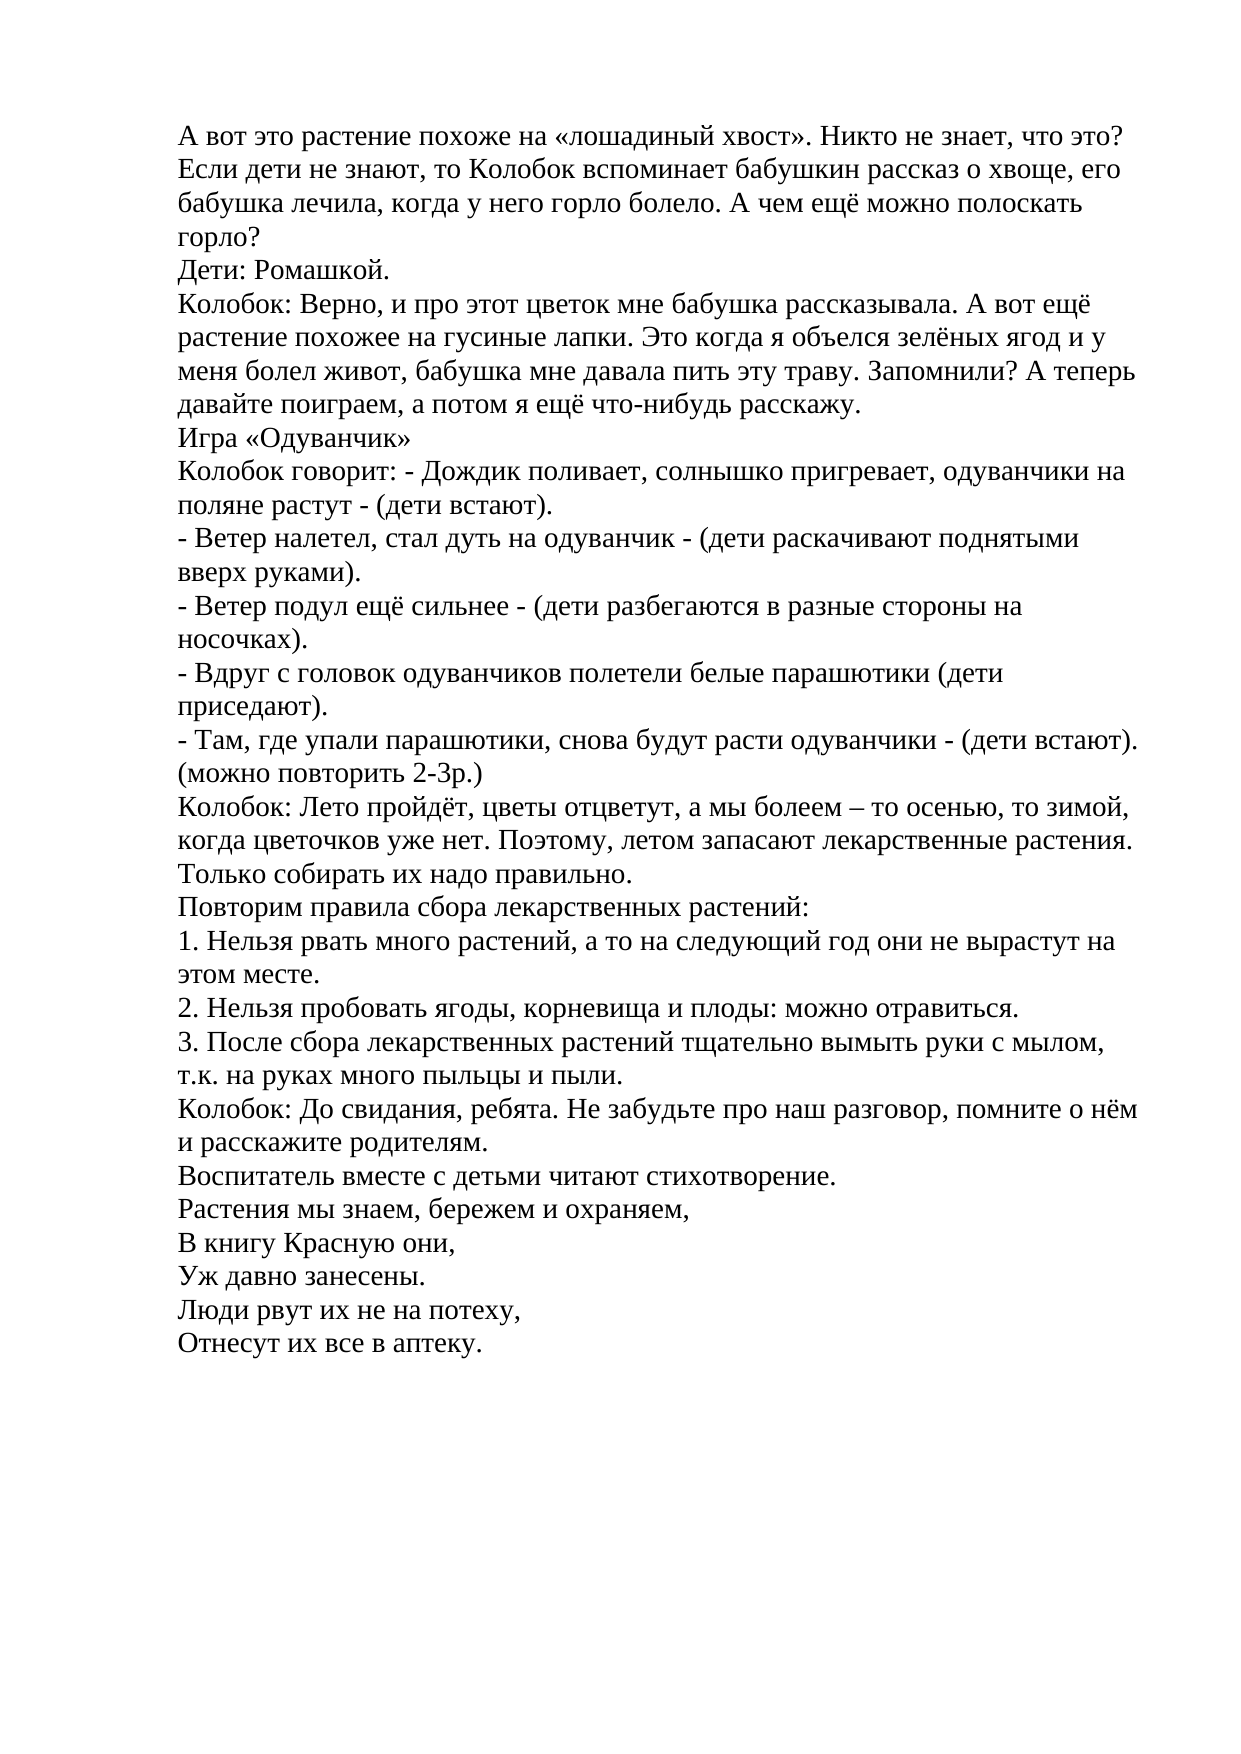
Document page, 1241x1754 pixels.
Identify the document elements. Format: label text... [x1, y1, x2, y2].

text Колобок: До свидания, ребята. Не забудьте про наш разговор, помните о нём и расскажите родителям. [177, 1091, 1152, 1158]
text - Там, где упали парашютики, снова будут расти одуванчики - (дети встают). (можно повторить 2-3р.) [177, 722, 1152, 789]
text 2. Нельзя пробовать ягоды, корневища и плоды: можно отравиться. [177, 990, 1152, 1024]
text Воспитатель вместе с детьми читают стихотворение. [177, 1158, 1152, 1191]
text Люди рвут их не на потеху, [177, 1292, 1152, 1326]
text В книгу Красную они, [177, 1225, 1152, 1258]
text А вот это растение похоже на «лошадиный хвост». Никто не знает, что это? Если дети не знают, то Колобок вспоминает бабушкин рассказ о хвоще, его бабушка лечила, когда у него горло болело. А чем ещё можно полоскать горло? [177, 118, 1152, 252]
text Повторим правила сбора лекарственных растений: [177, 889, 1152, 923]
text Отнесут их все в аптеку. [177, 1326, 1152, 1359]
text Уж давно занесены. [177, 1258, 1152, 1292]
text 3. После сбора лекарственных растений тщательно вымыть руки с мылом, т.к. на руках много пыльцы и пыли. [177, 1024, 1152, 1091]
text - Ветер подул ещё сильнее - (дети разбегаются в разные стороны на носочках). [177, 588, 1152, 655]
text Колобок: Верно, и про этот цветок мне бабушка рассказывала. А вот ещё растение похожее на гусиные лапки. Это когда я объелся зелёных ягод и у меня болел живот, бабушка мне давала пить эту траву. Запомнили? А теперь давайте поиграем, а потом я ещё что-нибудь расскажу. [177, 286, 1152, 420]
text - Вдруг с головок одуванчиков полетели белые парашютики (дети приседают). [177, 655, 1152, 722]
text Дети: Ромашкой. [177, 252, 1152, 286]
text Игра «Одуванчик» [177, 420, 1152, 453]
text - Ветер налетел, стал дуть на одуванчик - (дети раскачивают поднятыми вверх руками). [177, 521, 1152, 588]
text Растения мы знаем, бережем и охраняем, [177, 1191, 1152, 1225]
text Колобок говорит: - Дождик поливает, солнышко пригревает, одуванчики на поляне растут - (дети встают). [177, 453, 1152, 521]
text 1. Нельзя рвать много растений, а то на следующий год они не вырастут на этом месте. [177, 923, 1152, 990]
text Колобок: Лето пройдёт, цветы отцветут, а мы болеем – то осенью, то зимой, когда цветочков уже нет. Поэтому, летом запасают лекарственные растения. Только собирать их надо правильно. [177, 789, 1152, 889]
